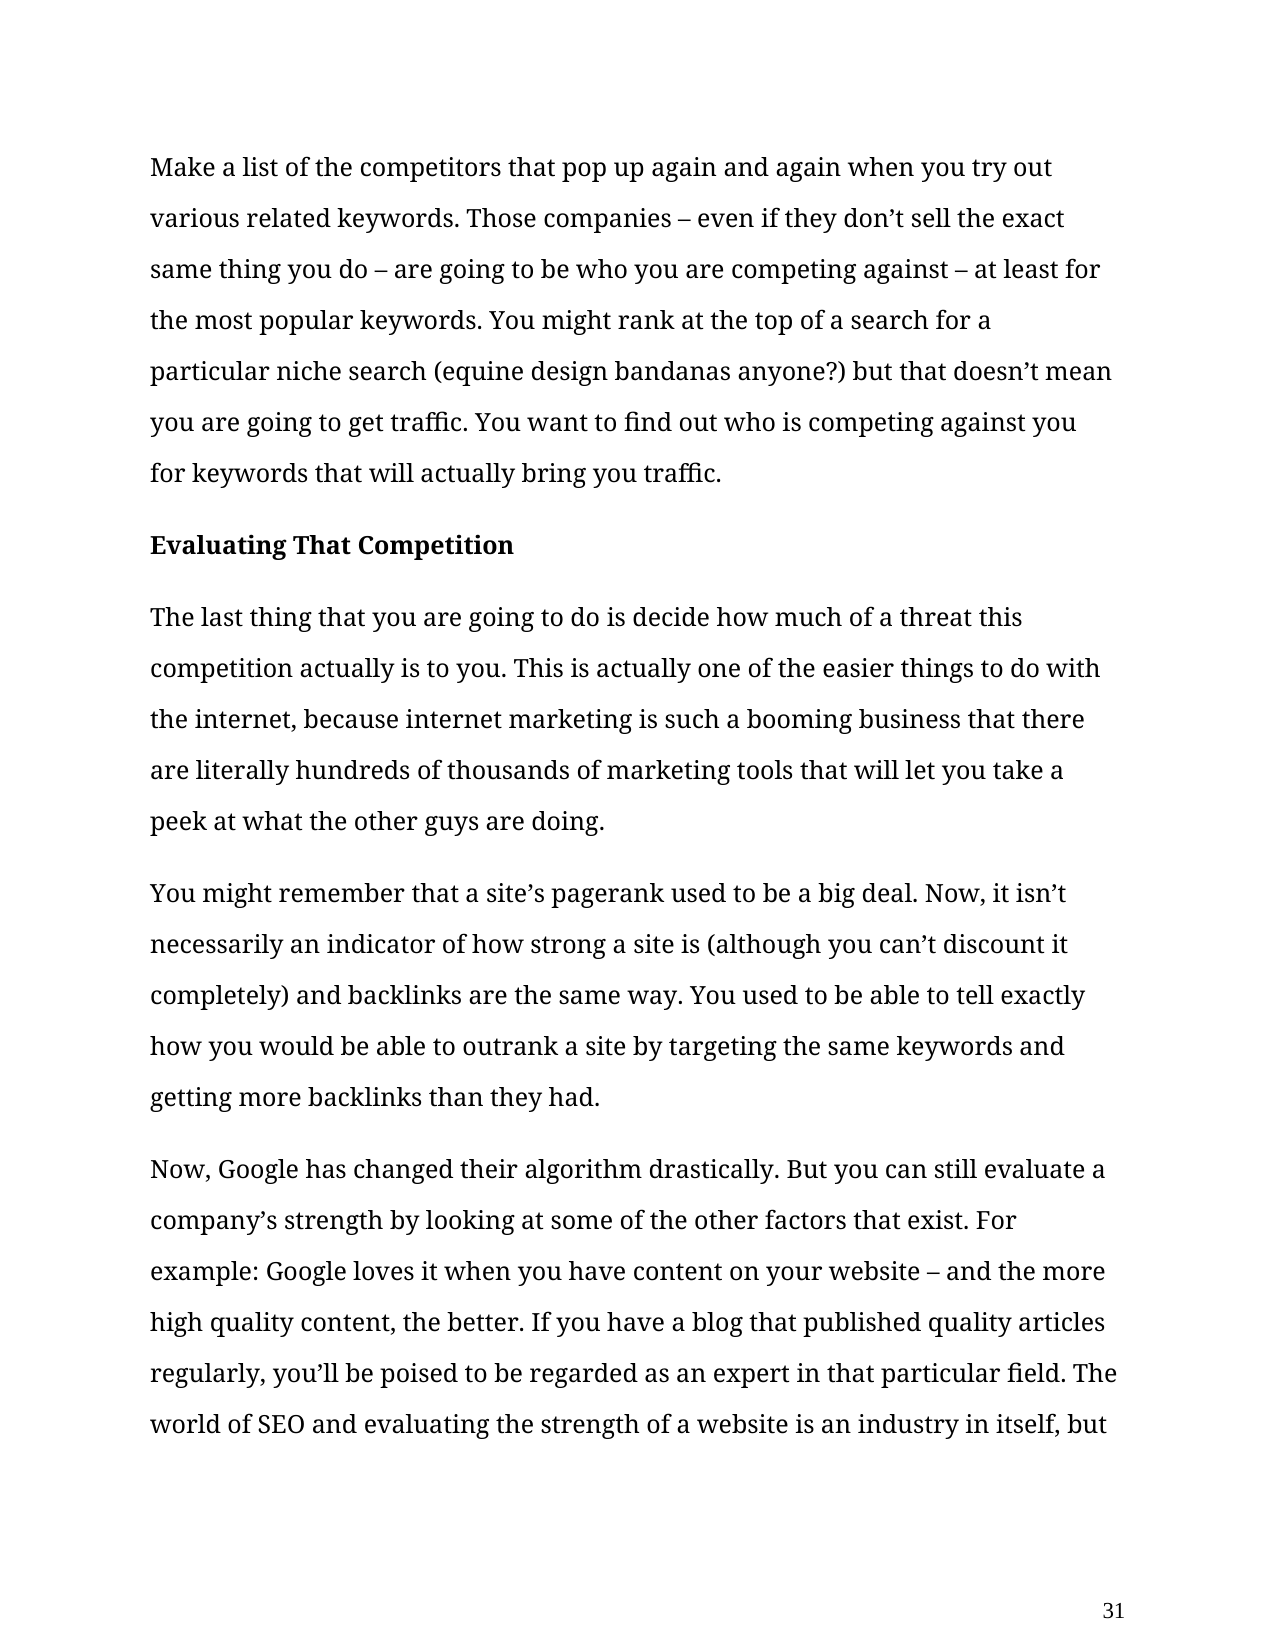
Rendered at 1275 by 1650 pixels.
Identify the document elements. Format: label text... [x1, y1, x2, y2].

text You might remember that a site’s pagerank used to be a big deal. Now, it isn’t necessarily an indicator of how strong a site is (although you can’t discount it completely) and backlinks are the same way. You used to be able to tell exactly how you would be able to outrank a site by targeting the same keywords and getting more backlinks than they had. [150, 876, 1110, 1114]
text Evaluating That Competition [150, 528, 1125, 562]
text The last thing that you are going to do is decide how much of a threat this competition actually is to you. This is actually one of the easier things to do with the internet, because internet marketing is such a booming business that there are literally hundreds of thousands of marketing tools that will let you take a peek at what the other guys are doing. [150, 600, 1112, 838]
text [150, 1152, 1121, 1441]
text Make a list of the competitors that pop up again and again when you try out various related keywords. Those companies – even if they don’t sell the exact same thing you do – are going to be who you are competing against – at least for the most popular keywords. You might rank at the top of a search for a particular niche search (equine design bandanas anyone?) but that doesn’t mean you are going to get traffic. You want to find out who is competing against you for keywords that will actually bring you traffic. [150, 150, 1114, 490]
